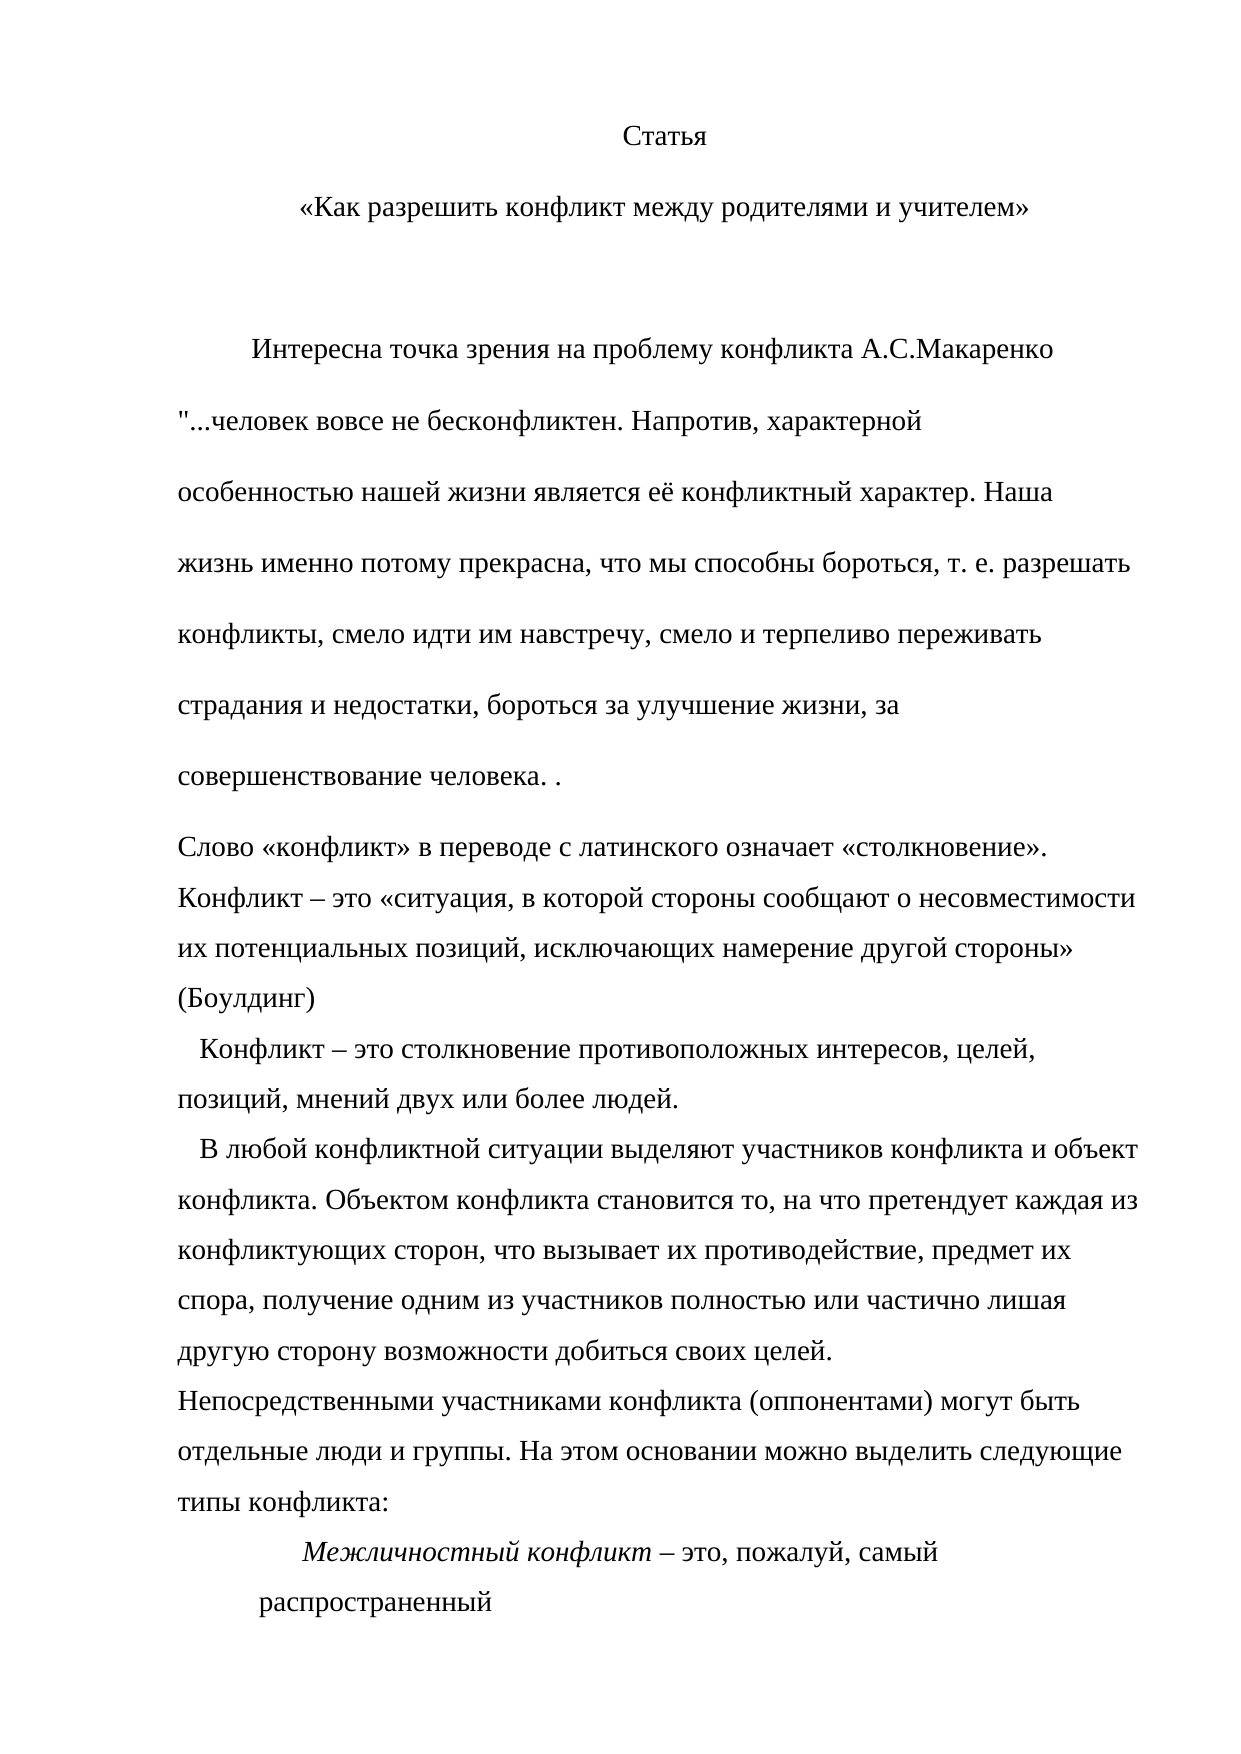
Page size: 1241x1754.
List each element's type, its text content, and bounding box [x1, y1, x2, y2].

text совершенствование человека. . [177, 758, 1152, 792]
text конфликты, смело идти им навстречу, смело и терпеливо переживать [177, 616, 1152, 650]
text особенностью нашей жизни является её конфликтный характер. Наша [177, 474, 1152, 507]
text  Межличностный конфликт – это, пожалуй, самый распространенный [221, 1534, 1152, 1618]
text "...человек вовсе не бесконфликтен. Напротив, характерной [177, 403, 1152, 436]
text жизнь именно потому прекрасна, что мы способны бороться, т. е. разрешать [177, 545, 1152, 578]
text Конфликт – это столкновение противоположных интересов, целей, позиций, мнений двух или более людей. [177, 1031, 1152, 1115]
text Интересна точка зрения на проблему конфликта А.С.Макаренко [177, 332, 1152, 365]
text Статья [177, 118, 1152, 152]
text В любой конфликтной ситуации выделяют участников конфликта и объект конфликта. Объектом конфликта становится то, на что претендует каждая из конфликтующих сторон, что вызывает их противодействие, предмет их спора, получение одним из участников полностью или частично лишая другую сторону возможности добиться своих целей. [177, 1131, 1152, 1366]
text «Как разрешить конфликт между родителями и учителем» [177, 189, 1152, 223]
text Непосредственными участниками конфликта (оппонентами) могут быть отдельные люди и группы. На этом основании можно выделить следующие типы конфликта: [177, 1383, 1152, 1517]
text страдания и недостатки, бороться за улучшение жизни, за [177, 687, 1152, 721]
text Слово «конфликт» в переводе с латинского означает «столкновение». Конфликт – это «ситуация, в которой стороны сообщают о несовместимости их потенциальных позиций, исключающих намерение другой стороны» (Боулдинг) [177, 829, 1152, 1014]
